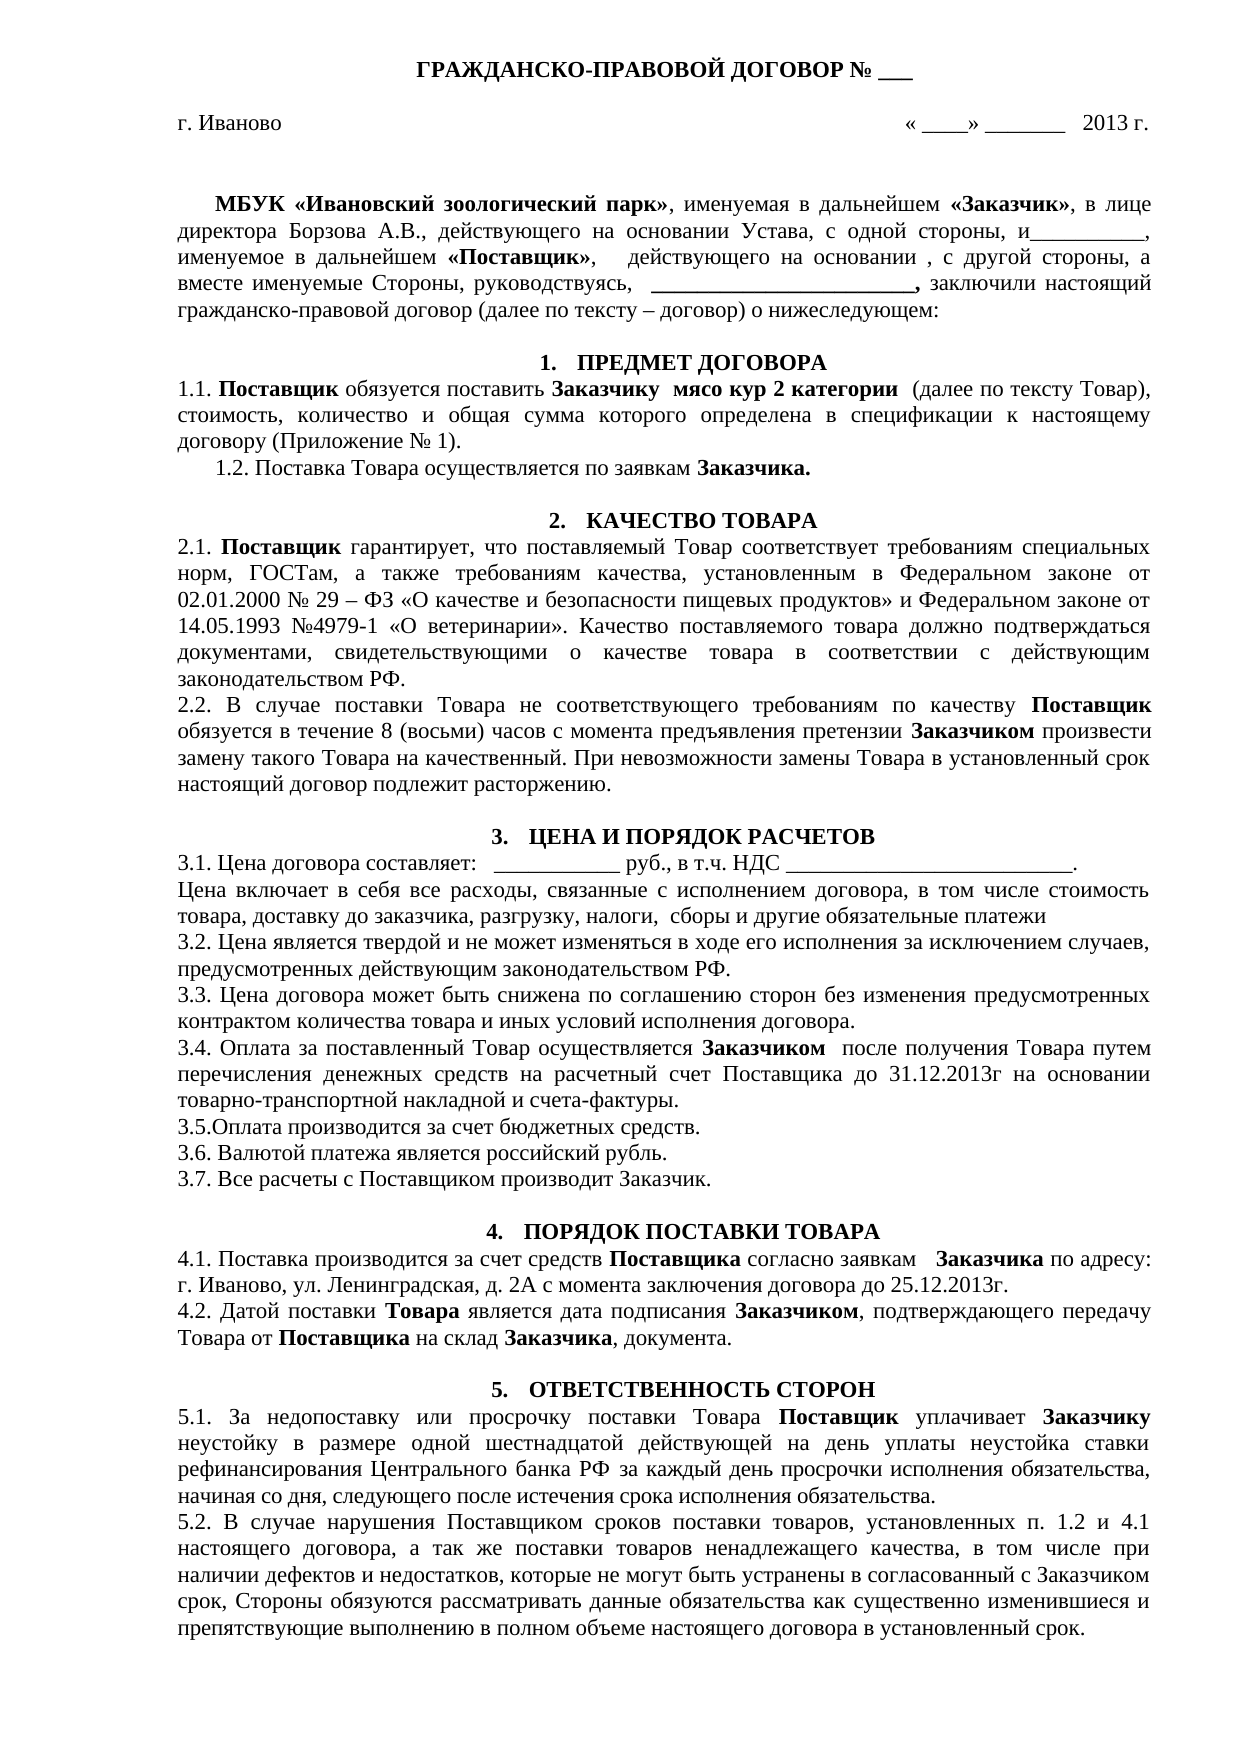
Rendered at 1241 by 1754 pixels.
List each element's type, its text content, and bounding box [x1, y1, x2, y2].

list КАЧЕСТВО ТОВАРА [215, 507, 1152, 533]
text 3.3. Цена договора может быть снижена по соглашению сторон без изменения предусмотренных контрактом количества товара и иных условий исполнения договора. [177, 981, 1152, 1034]
text 5.1. За недопоставку или просрочку поставки Товара Поставщик уплачивает Заказчику неустойку в размере одной шестнадцатой действующей на день уплаты неустойка ставки рефинансирования Центрального банка РФ за каждый день просрочки исполнения обязательства, начиная со дня, следующего после истечения срока исполнения обязательства. [178, 1403, 1151, 1508]
text 5.2. В случае нарушения Поставщиком сроков поставки товаров, установленных п. 1.2 и 4.1 настоящего договора, а так же поставки товаров ненадлежащего качества, в том числе при наличии дефектов и недостатков, которые не могут быть устранены в согласованный с Заказчиком срок, Стороны обязуются рассматривать данные обязательства как существенно изменившиеся и препятствующие выполнению в полном объеме настоящего договора в установленный срок. [177, 1508, 1152, 1640]
text 3.4. Оплата за поставленный Товар осуществляется Заказчиком после получения Товара путем перечисления денежных средств на расчетный счет Поставщика до 31.12.2013г на основании товарно-транспортной накладной и счета-фактуры. [177, 1034, 1152, 1113]
text 4.1. Поставка производится за счет средств Поставщика согласно заявкам Заказчика по адресу: г. Иваново, ул. Ленинградская, д. 2А с момента заключения договора до 25.12.2013г. [177, 1244, 1152, 1297]
text 4.2. Датой поставки Товара является дата подписания Заказчиком, подтверждающего передачу Товара от Поставщика на склад Заказчика, документа. [177, 1297, 1152, 1350]
list ЦЕНА И ПОРЯДОК РАСЧЕТОВ [215, 823, 1152, 849]
text ГРАЖДАНСКО-ПРАВОВОЙ ДОГОВОР № ___ [177, 56, 1152, 83]
text г. Иваново « ____» _______ 2013 г. [177, 109, 1152, 135]
text 3.1. Цена договора составляет: ___________ руб., в т.ч. НДС _________________________. [177, 849, 1152, 876]
list ОТВЕТСТВЕННОСТЬ СТОРОН [215, 1376, 1152, 1403]
text Цена включает в себя все расходы, связанные с исполнением договора, в том числе стоимость товара, доставку до заказчика, разгрузку, налоги, сборы и другие обязательные платежи [177, 876, 1152, 928]
text 2.1. Поставщик гарантирует, что поставляемый Товар соответствует требованиям специальных норм, ГОСТам, а также требованиям качества, установленным в Федеральном законе от 02.01.2000 № 29 – ФЗ «О качестве и безопасности пищевых продуктов» и Федеральном законе от 14.05.1993 №4979-1 «О ветеринарии». Качество поставляемого товара должно подтверждаться документами, свидетельствующими о качестве товара в соответствии с действующим законодательством РФ. [177, 533, 1152, 691]
text 1.1. Поставщик обязуется поставить Заказчику мясо кур 2 категории (далее по тексту Товар), стоимость, количество и общая сумма которого определена в спецификации к настоящему договору (Приложение № 1). [177, 375, 1152, 454]
text 3.6. Валютой платежа является российский рубль. [177, 1139, 1152, 1166]
list 1.2. Поставка Товара осуществляется по заявкам Заказчика. [177, 454, 1152, 480]
text 3.7. Все расчеты с Поставщиком производит Заказчик. [177, 1166, 1152, 1192]
text МБУК «Ивановский зоологический парк», именуемая в дальнейшем «Заказчик», в лице директора Борзова А.В., действующего на основании Устава, с одной стороны, и__________, именуемое в дальнейшем «Поставщик», действующего на основании , с другой стороны, а вместе именуемые Стороны, руководствуясь, _______________________, заключили настоящий гражданско-правовой договор (далее по тексту – договор) о нижеследующем: [177, 190, 1152, 322]
list ПРЕДМЕТ ДОГОВОРА [215, 348, 1152, 375]
text 3.5.Оплата производится за счет бюджетных средств. [177, 1113, 1152, 1139]
text 3.2. Цена является твердой и не может изменяться в ходе его исполнения за исключением случаев, предусмотренных действующим законодательством РФ. [177, 928, 1152, 981]
list ПОРЯДОК ПОСТАВКИ ТОВАРА [215, 1218, 1152, 1244]
text 2.2. В случае поставки Товара не соответствующего требованиям по качеству Поставщик обязуется в течение 8 (восьми) часов с момента предъявления претензии Заказчиком произвести замену такого Товара на качественный. При невозможности замены Товара в установленный срок настоящий договор подлежит расторжению. [177, 691, 1152, 797]
